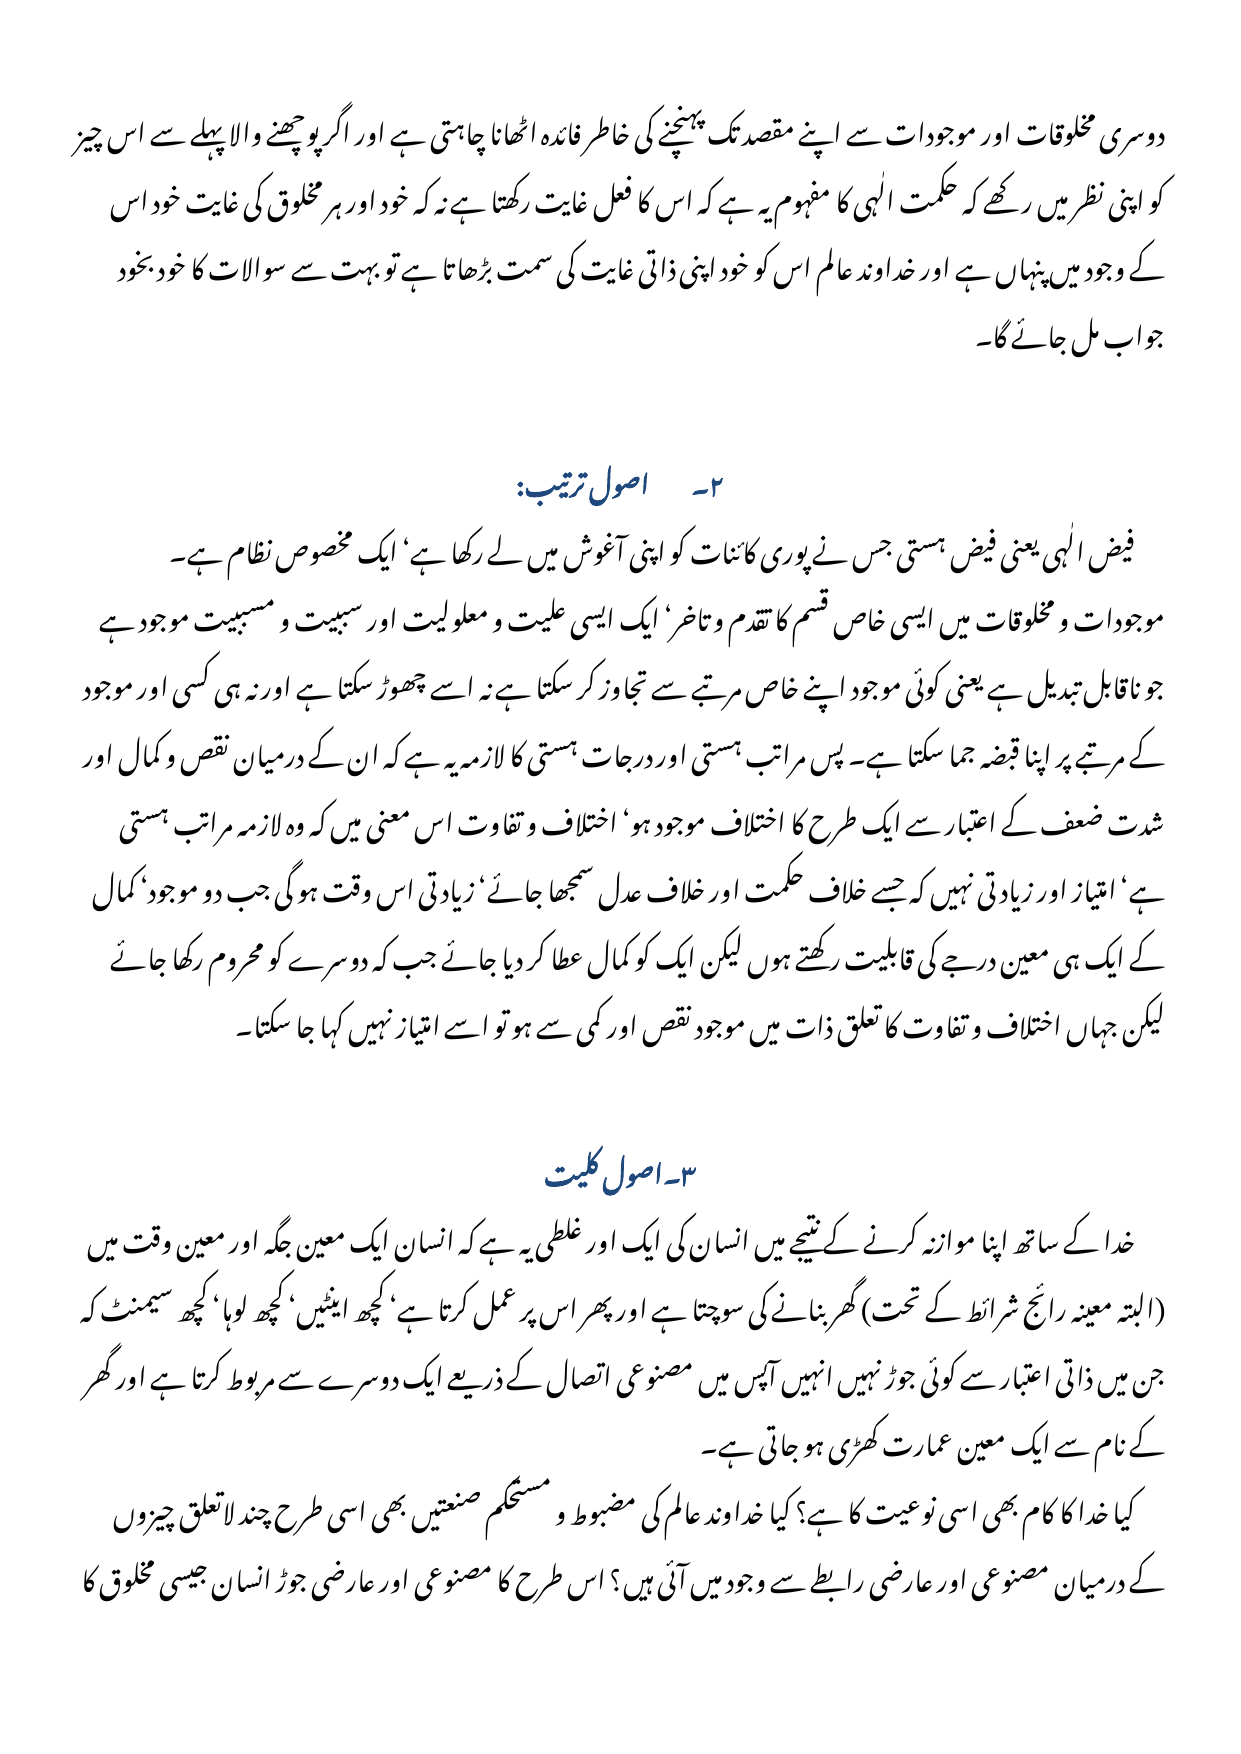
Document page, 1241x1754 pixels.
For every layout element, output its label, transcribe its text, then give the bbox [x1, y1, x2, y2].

subtitle ۲۔ اصول ترتیب: [75, 445, 1165, 512]
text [75, 94, 1165, 364]
text خدا کے ساتھ اپنا موازنہ کرنے کے نتیجے میں انسان کی ایک اور غلطی یہ ہے کہ انسان ایک معین جگہ اور معین وقت میں (البتہ معینہ رائج شرائط کے تحت) گھر بنانے کی سوچتا ہے اور پھر اس پر عمل کرتا ہے‘ کچھ اینٹیں‘ کچھ لوہا‘ کچھ سیمنٹ کہ جن میں ذاتی اعتبار سے کوئی جوڑ نہیں انہیں آپس میں مصنوعی اتصال کے ذریعے ایک دوسرے سے مربوط کرتا ہے اور گھر کے نام سے ایک معین عمارت کھڑی ہو جاتی ہے۔ [75, 1202, 1165, 1473]
subtitle ۳۔اصول کلیت [75, 1134, 1165, 1202]
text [75, 1473, 1165, 1608]
text فیض الٰہی یعنی فیض ہستی جس نے پوری کائنات کو اپنی آغوش میں لے رکھا ہے‘ ایک مخصوص نظام ہے۔ موجودات و مخلوقات میں ایسی خاص قسم کا تقدم و تاخر‘ ایک ایسی علیت و معلولیت اور سببیت و مسببیت موجود ہے جو ناقابل تبدیل ہے یعنی کوئی موجود اپنے خاص مرتبے سے تجاوز کر سکتا ہے نہ اسے چھوڑ سکتا ہے اور نہ ہی کسی اور موجود کے مرتبے پر اپنا قبضہ جما سکتا ہے۔ پس مراتب ہستی اور درجات ہستی کا لازمہ یہ ہے کہ ان کے درمیان نقص و کمال اور شدت ضعف کے اعتبار سے ایک طرح کا اختلاف موجود ہو‘ اختلاف و تفاوت اس معنی میں کہ وہ لازمہ مراتب ہستی ہے‘ امتیاز اور زیادتی نہیں کہ جسے خلاف حکمت اور خلاف عدل سمجھا جائے‘ زیادتی اس وقت ہو گی جب دو موجود‘ کمال کے ایک ہی معین درجے کی قابلیت رکھتے ہوں لیکن ایک کو کمال عطا کر دیا جائے جب کہ دوسرے کو محروم رکھا جائے لیکن جہاں اختلاف و تفاوت کا تعلق ذات میں موجود نقص اور کمی سے ہو تو اسے امتیاز نہیں کہا جا سکتا۔ [75, 512, 1165, 1054]
